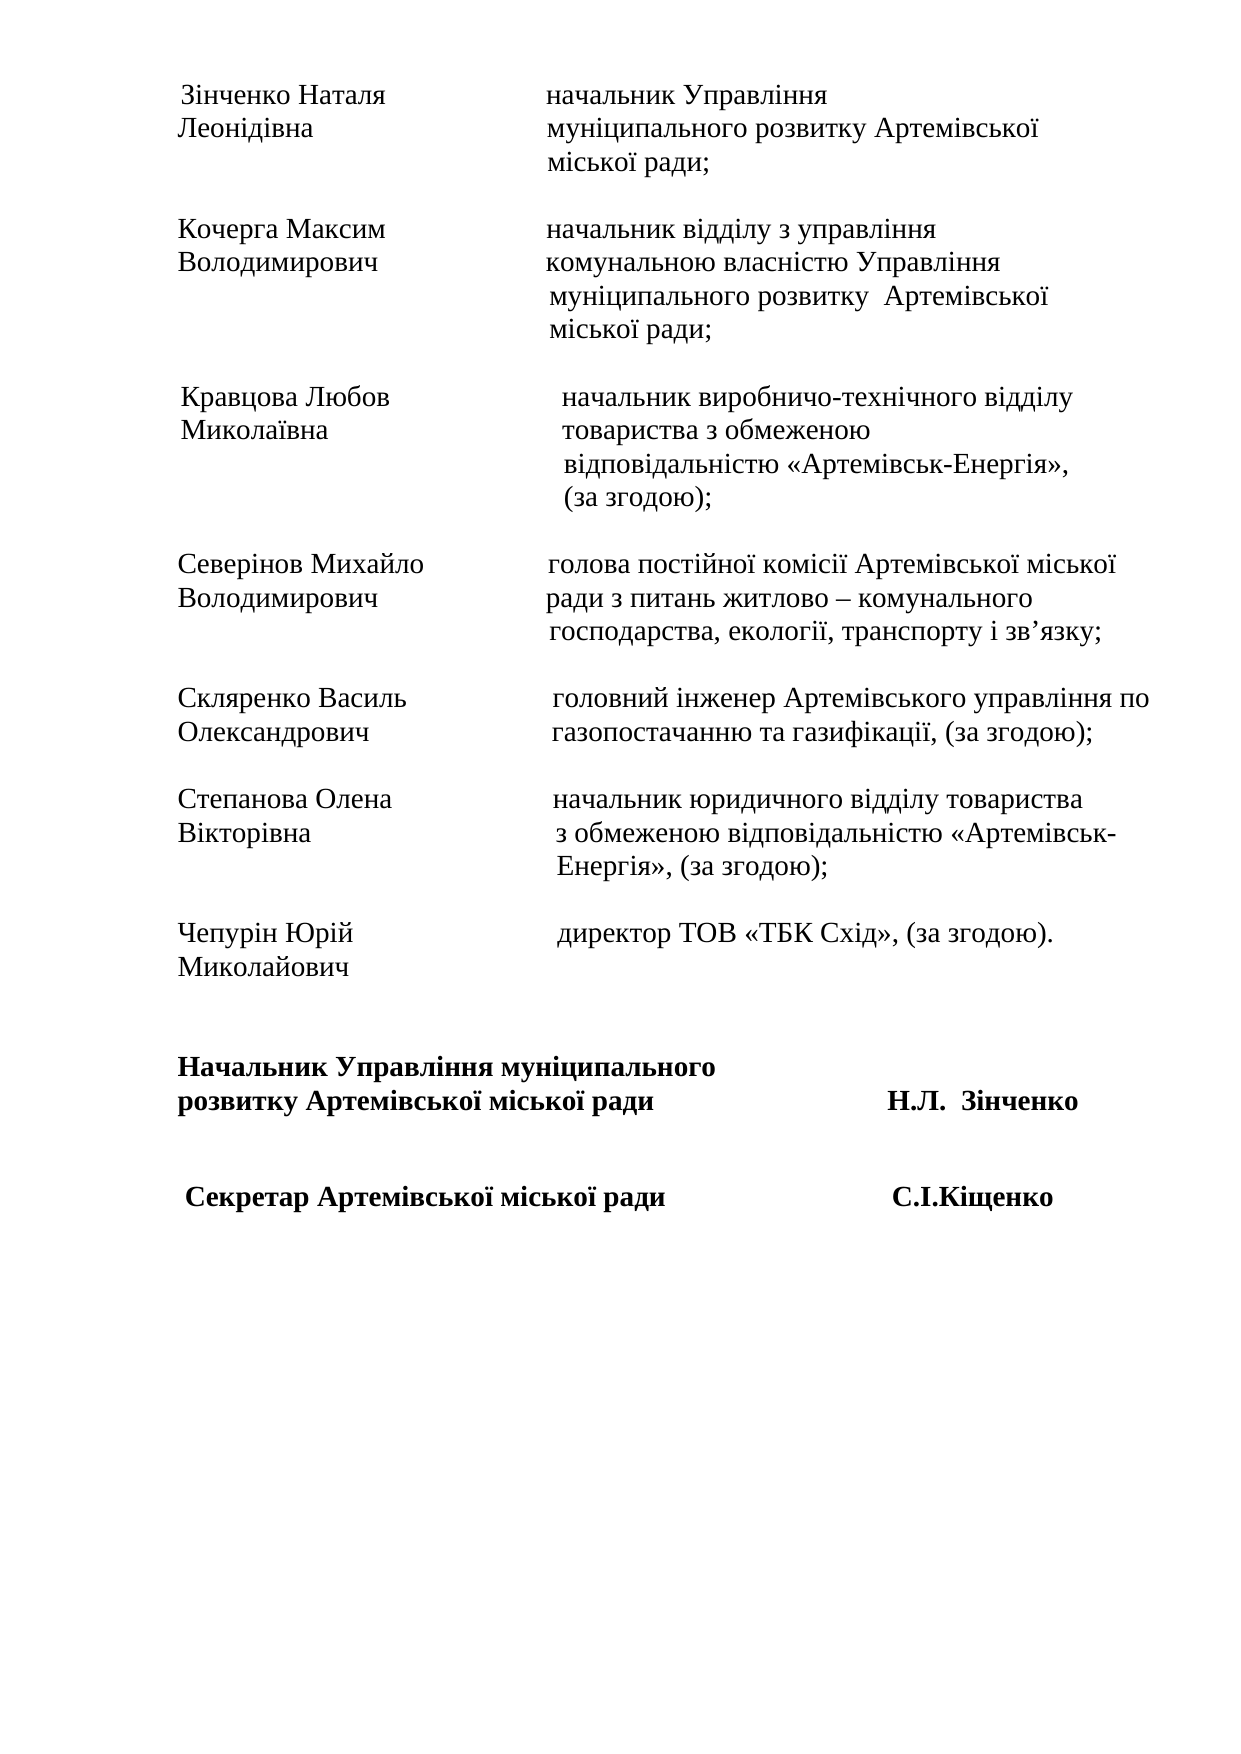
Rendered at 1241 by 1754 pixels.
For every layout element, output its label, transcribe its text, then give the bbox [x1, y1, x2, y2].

text Чепурін Юрій директор ТОВ «ТБК Схід», (за згодою). [177, 915, 1152, 949]
text Леонідівна муніципального розвитку Артемівської [177, 110, 1152, 144]
text господарства, екології, транспорту і зв’язку; [177, 613, 1152, 647]
text міської ради; [177, 312, 1152, 345]
text Енергія», (за згодою); [177, 848, 1152, 882]
text Зінченко Наталя начальник Управління [158, 77, 1152, 110]
text Володимирович комунальною власністю Управління [177, 244, 1152, 278]
text Володимирович ради з питань житлово – комунального [177, 580, 1152, 613]
text Скляренко Василь головний інженер Артемівського управління по [177, 681, 1152, 714]
text Секретар Артемівської міської ради С.І.Кіщенко [177, 1179, 1152, 1212]
text Олександрович газопостачанню та газифікації, (за згодою); [177, 714, 1152, 748]
text міської ради; [233, 144, 1152, 177]
text Кравцова Любов начальник виробничо-технічного відділу [158, 379, 1152, 412]
text розвитку Артемівської міської ради Н.Л. Зінченко [177, 1083, 1152, 1117]
text Миколайович [177, 949, 1152, 982]
text Кочерга Максим начальник відділу з управління [177, 211, 1152, 244]
text (за згодою); [177, 479, 1152, 513]
text Начальник Управління муніципального [177, 1049, 1152, 1083]
text Северінов Михайло голова постійної комісії Артемівської міської [177, 546, 1152, 580]
text Вікторівна з обмеженою відповідальністю «Артемівськ- [177, 815, 1152, 848]
text Миколаївна товариства з обмеженою [158, 412, 1152, 446]
text муніципального розвитку Артемівської [177, 278, 1152, 312]
text відповідальністю «Артемівськ-Енергія», [177, 446, 1152, 479]
text Степанова Олена начальник юридичного відділу товариства [177, 781, 1152, 815]
